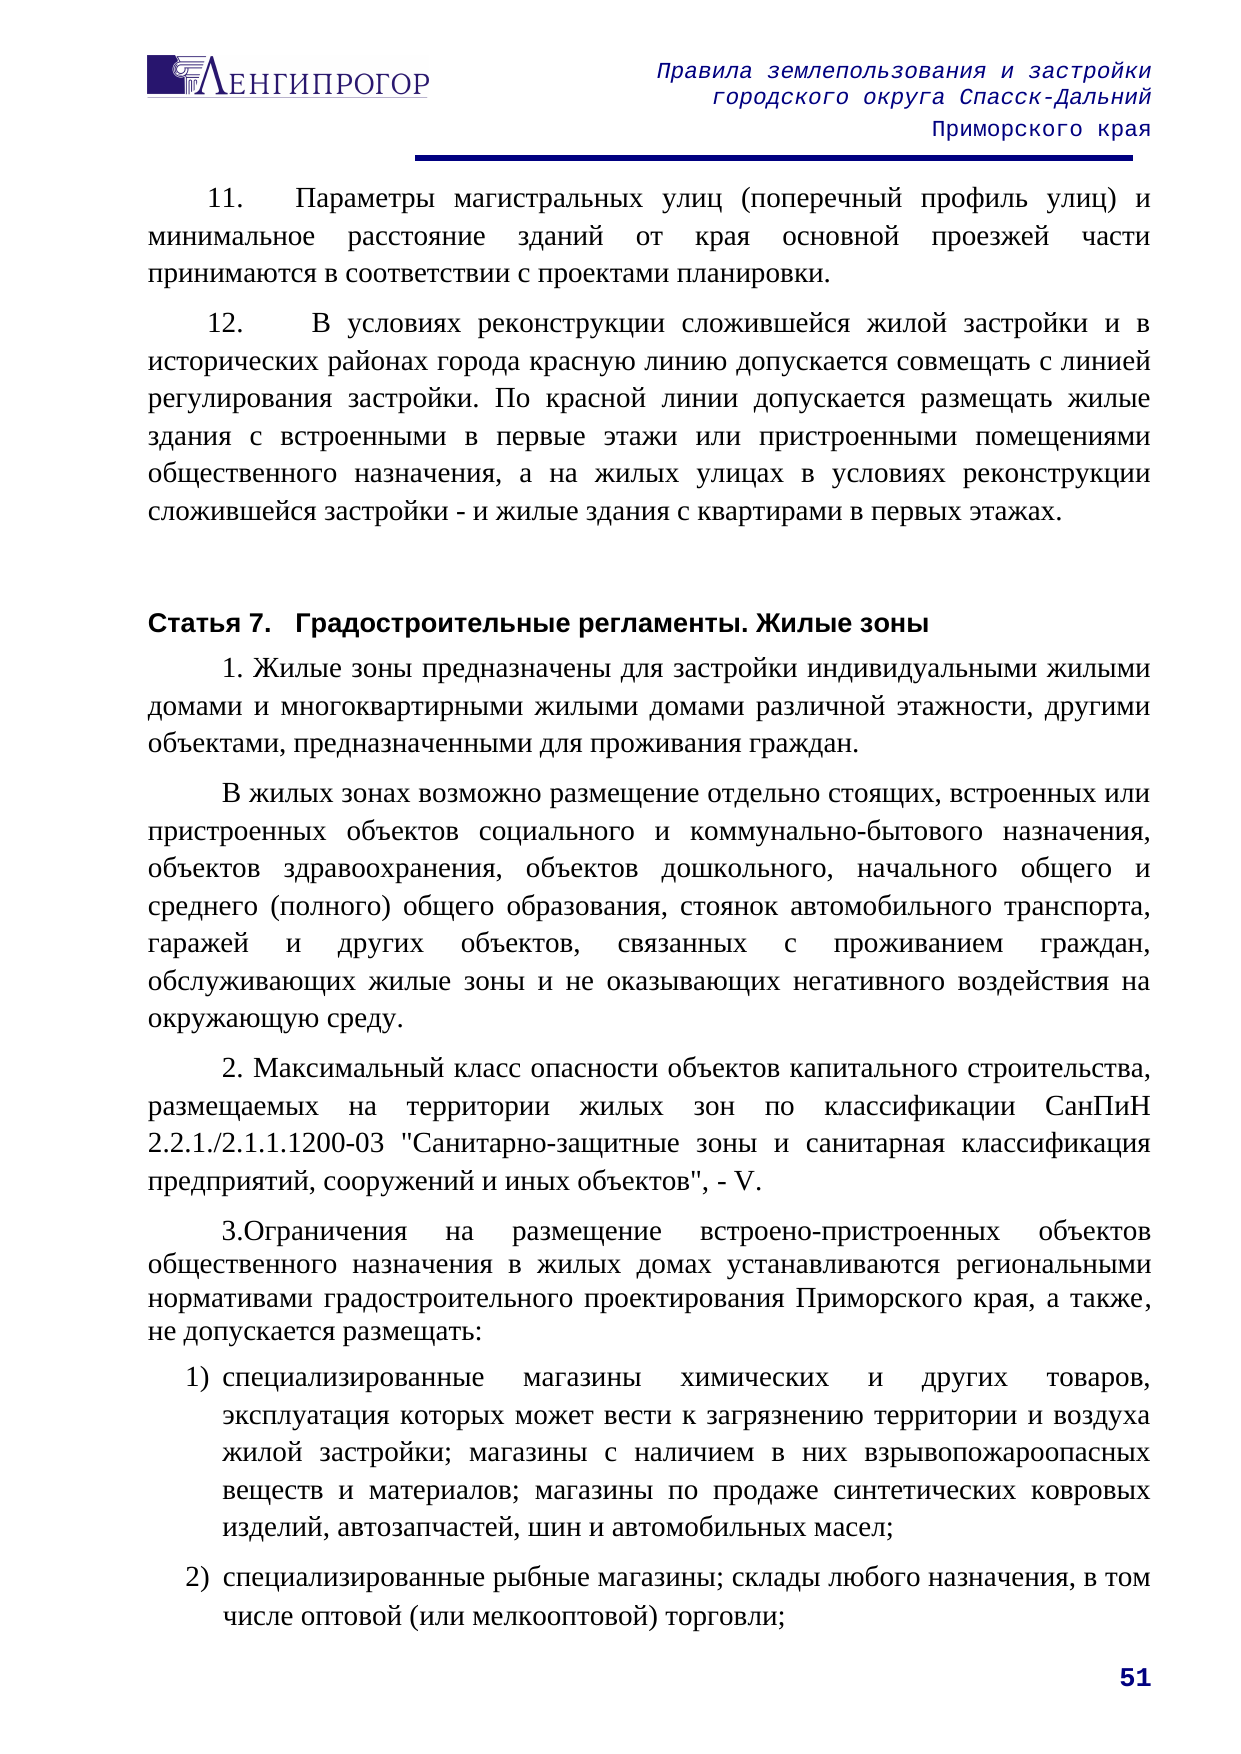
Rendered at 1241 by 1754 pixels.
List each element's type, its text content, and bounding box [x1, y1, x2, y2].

text В жилых зонах возможно размещение отдельно стоящих, встроенных или пристроенных объектов социального и коммунально-бытового назначения, объектов здравоохранения, объектов дошкольного, начального общего и среднего (полного) общего образования, стоянок автомобильного транспорта, гаражей и других объектов, связанных с проживанием граждан, обслуживающих жилые зоны и не оказывающих негативного воздействия на окружающую среду. [148, 775, 1152, 1034]
picture [147, 55, 429, 98]
list специализированные магазины химических и других товаров, эксплуатация которых может вести к загрязнению территории и воздуха жилой застройки; магазины с наличием в них взрывопожароопасных веществ и материалов; магазины по продаже синтетических ковровых изделий, автозапчастей, шин и автомобильных масел; [185, 1359, 1152, 1543]
text 3.Ограничения на размещение встроено-пристроенных объектов общественного назначения в жилых домах устанавливаются региональными нормативами градостроительного проектирования Приморского края, а также, не допускается размещать: [148, 1213, 1152, 1347]
list В условиях реконструкции сложившейся жилой застройки и в исторических районах города красную линию допускается совмещать с линией регулирования застройки. По красной линии допускается размещать жилые здания с встроенными в первые этажи или пристроенными помещениями общественного назначения, а на жилых улицах в условиях реконструкции сложившейся застройки - и жилые здания с квартирами в первых этажах. [148, 306, 1152, 527]
list Параметры магистральных улиц (поперечный профиль улиц) и минимальное расстояние зданий от края основной проезжей части принимаются в соответствии с проектами планировки. [148, 181, 1152, 289]
subtitle Градостроительные регламенты. Жилые зоны [148, 607, 1152, 638]
list специализированные рыбные магазины; склады любого назначения, в том числе оптовой (или мелкооптовой) торговли; [185, 1559, 1152, 1632]
text 2. Максимальный класс опасности объектов капитального строительства, размещаемых на территории жилых зон по классификации СанПиН 2.2.1./2.1.1.1200-03 "Санитарно-защитные зоны и санитарная классификация предприятий, сооружений и иных объектов", - V. [148, 1050, 1152, 1196]
text 1. Жилые зоны предназначены для застройки индивидуальными жилыми домами и многоквартирными жилыми домами различной этажности, другими объектами, предназначенными для проживания граждан. [148, 650, 1152, 759]
